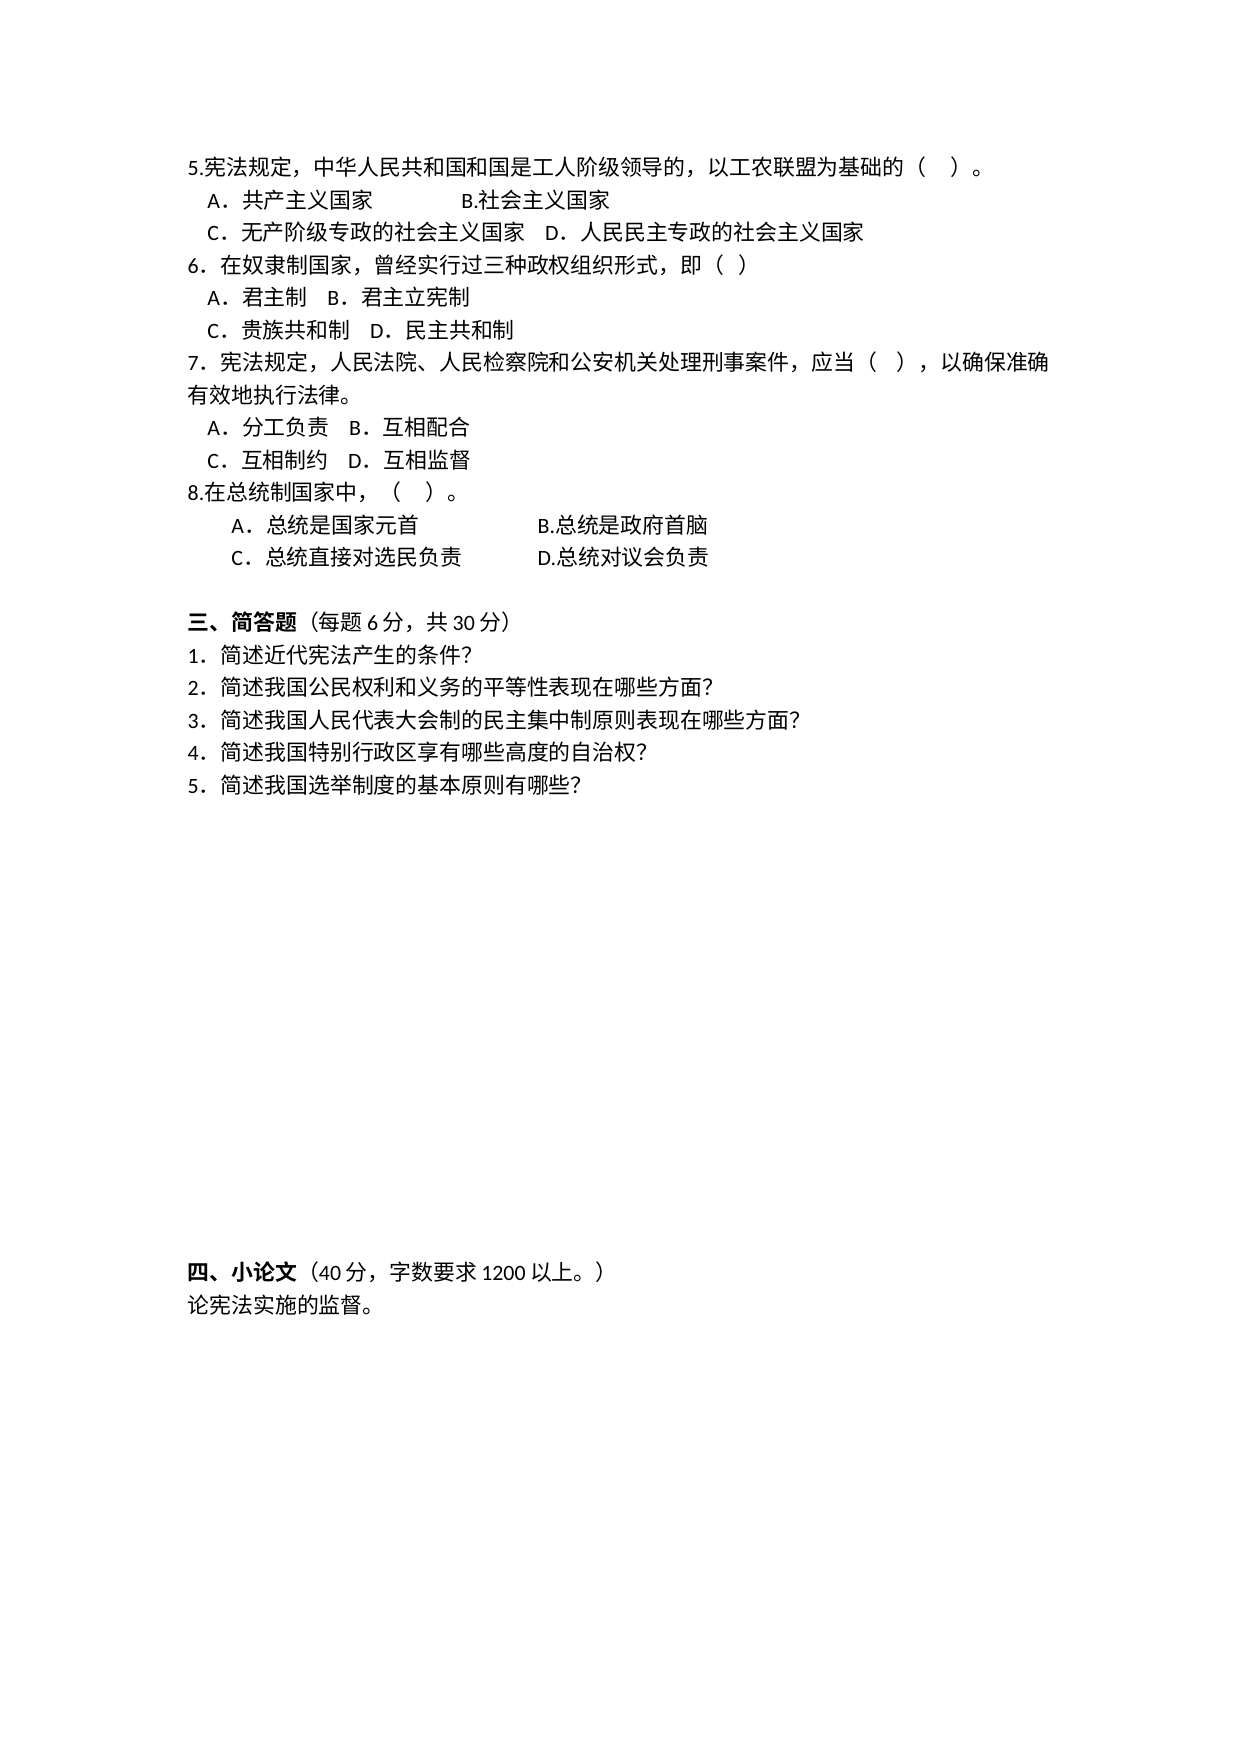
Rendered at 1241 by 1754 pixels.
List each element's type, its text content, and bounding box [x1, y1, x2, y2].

text 3．简述我国人民代表大会制的民主集中制原则表现在哪些方面？ [187, 702, 1053, 735]
text A．君主制 B．君主立宪制 [187, 280, 1053, 312]
text C．无产阶级专政的社会主义国家 D．人民民主专政的社会主义国家 [187, 215, 1053, 247]
text 2．简述我国公民权利和义务的平等性表现在哪些方面？ [187, 670, 1053, 702]
text 5．简述我国选举制度的基本原则有哪些？ [187, 767, 1053, 800]
text 四、小论文（40分，字数要求1200以上。） [187, 1255, 1053, 1287]
text C．互相制约 D．互相监督 [187, 442, 1053, 475]
text A．分工负责 B．互相配合 [187, 410, 1053, 442]
text C．总统直接对选民负责 D.总统对议会负责 [187, 540, 1053, 572]
text A．总统是国家元首 B.总统是政府首脑 [187, 507, 1053, 540]
text C．贵族共和制 D．民主共和制 [187, 312, 1053, 345]
text 5.宪法规定，中华人民共和国和国是工人阶级领导的，以工农联盟为基础的（ ）。 [187, 150, 1053, 182]
text A．共产主义国家 B.社会主义国家 [187, 182, 1053, 215]
text 4．简述我国特别行政区享有哪些高度的自治权？ [187, 735, 1053, 767]
text 1．简述近代宪法产生的条件？ [187, 637, 1053, 670]
text 8.在总统制国家中，（ ）。 [187, 475, 1053, 507]
text 三、简答题（每题6分，共30分） [187, 605, 1053, 637]
text 7．宪法规定，人民法院、人民检察院和公安机关处理刑事案件，应当（ ），以确保准确有效地执行法律。 [187, 345, 1053, 410]
text 论宪法实施的监督。 [187, 1287, 1053, 1320]
text 6．在奴隶制国家，曾经实行过三种政权组织形式，即（ ） [187, 247, 1053, 280]
